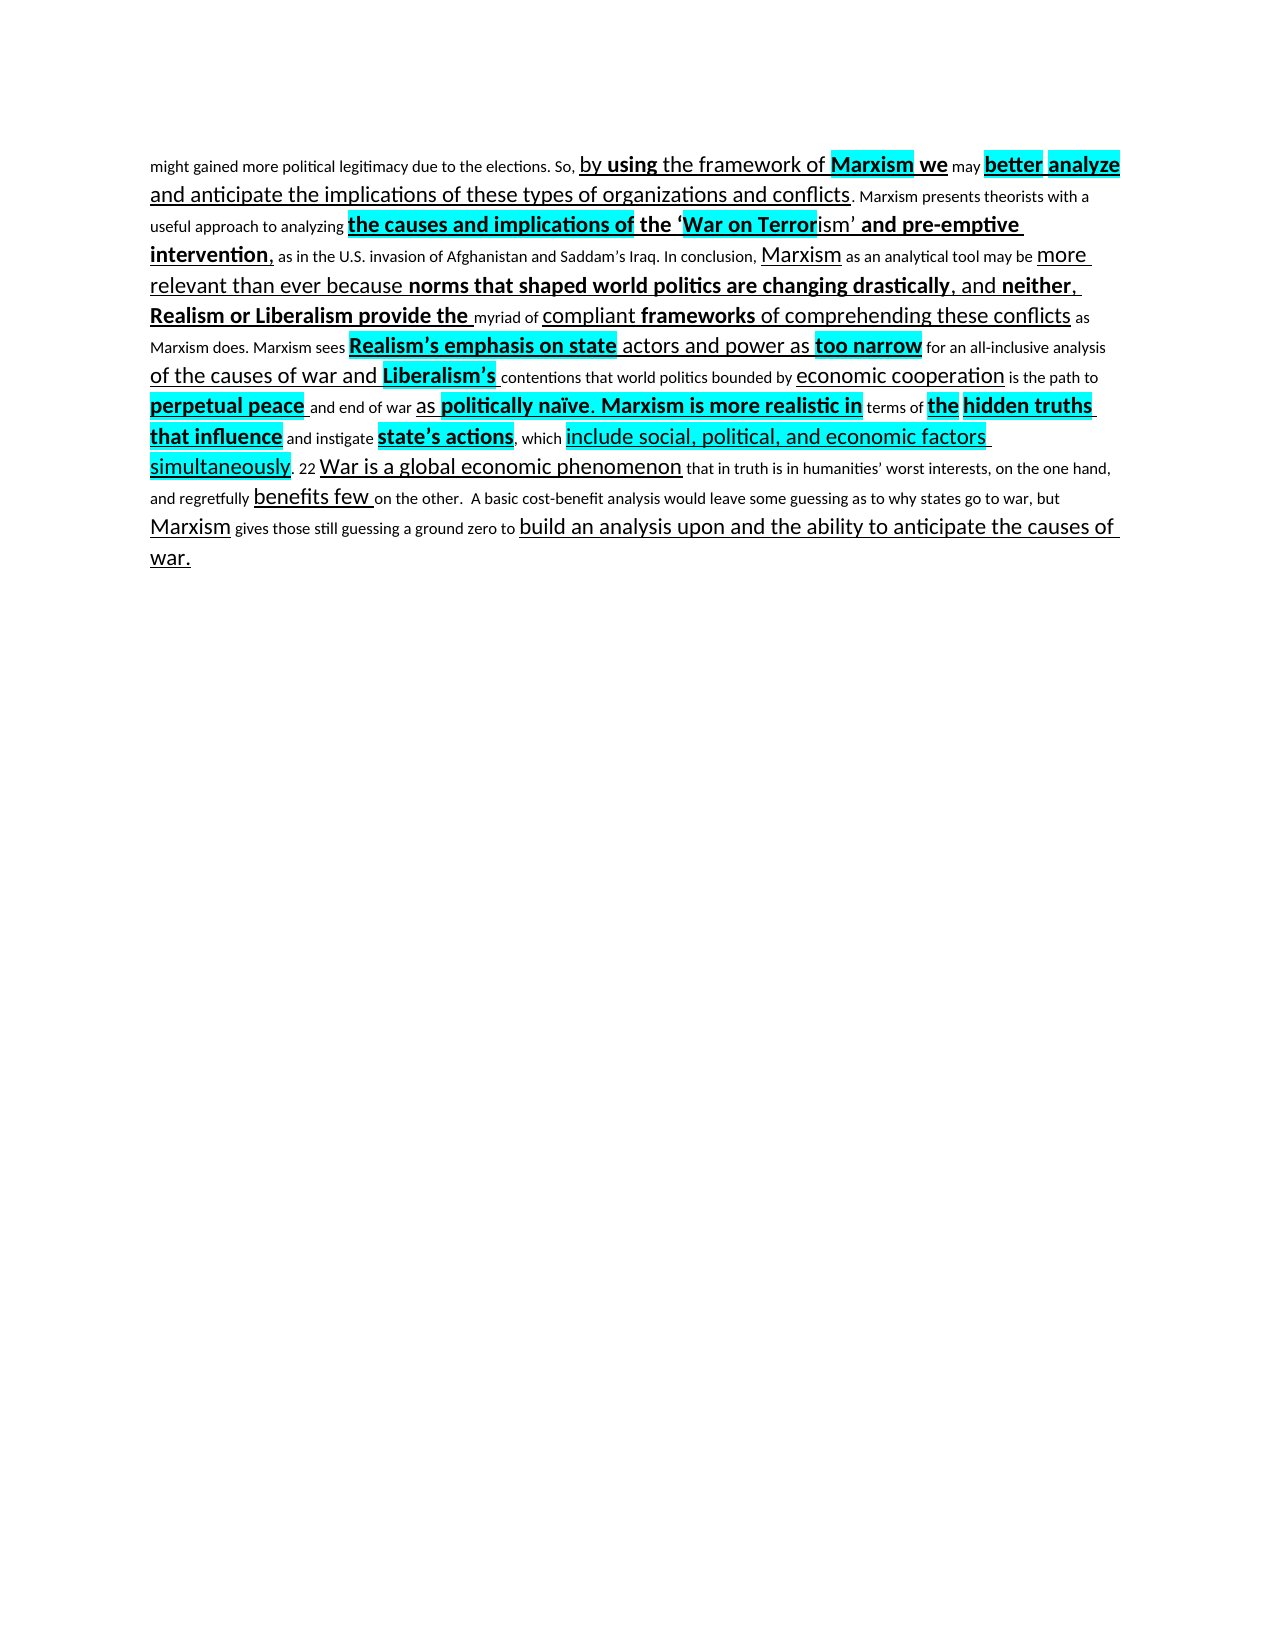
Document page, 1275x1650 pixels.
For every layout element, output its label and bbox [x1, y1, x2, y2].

text [150, 150, 1125, 571]
